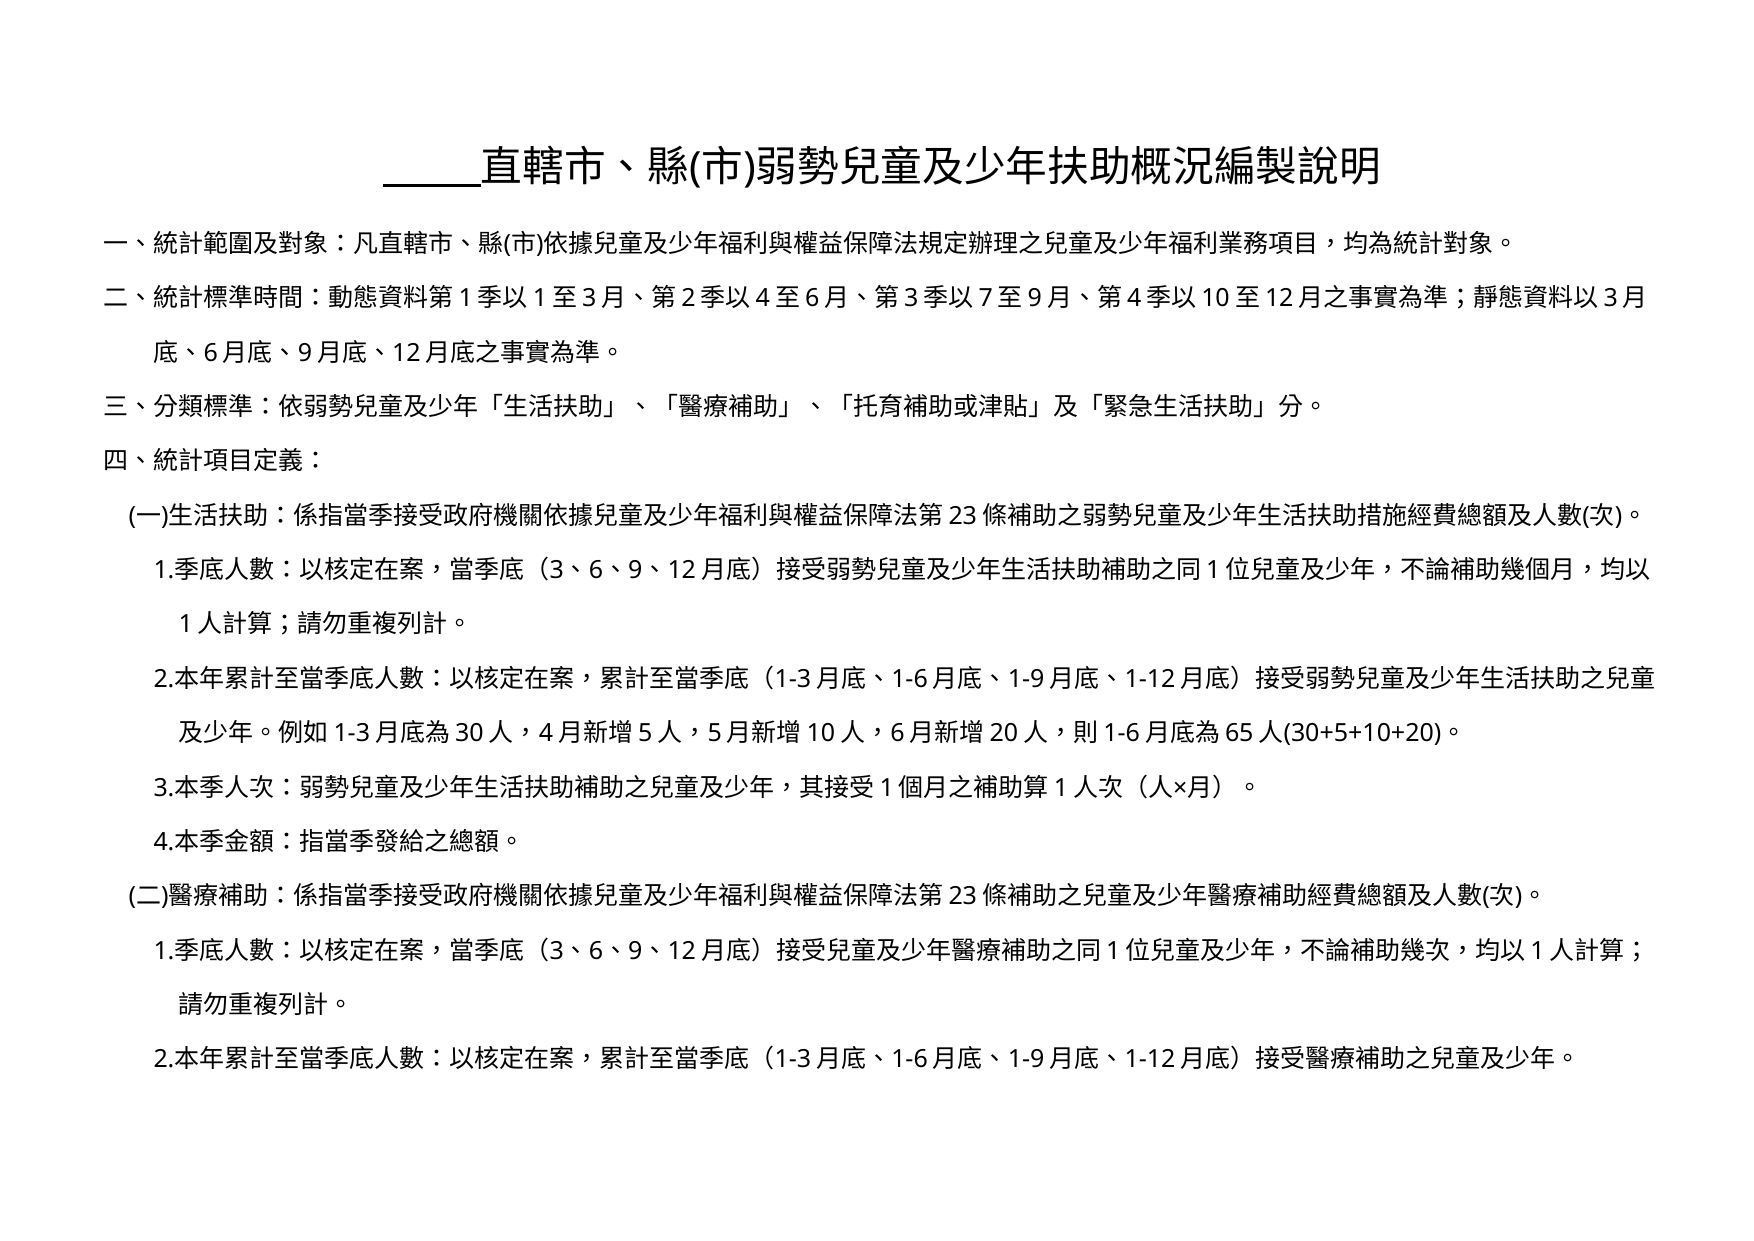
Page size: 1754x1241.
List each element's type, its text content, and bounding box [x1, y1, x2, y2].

text 四、統計項目定義： [103, 441, 1660, 477]
text 直轄市、縣(市)弱勢兒童及少年扶助概況編製說明 [103, 133, 1660, 193]
text 4.本季金額：指當季發給之總額。 [153, 821, 1660, 858]
text (二)醫療補助：係指當季接受政府機關依據兒童及少年福利與權益保障法第23條補助之兒童及少年醫療補助經費總額及人數(次)。 [128, 876, 1660, 912]
text 1.季底人數：以核定在案，當季底（3、6、9、12月底）接受兒童及少年醫療補助之同1位兒童及少年，不論補助幾次，均以1人計算；請勿重複列計。 [153, 930, 1660, 1021]
text 一、統計範圍及對象：凡直轄市、縣(市)依據兒童及少年福利與權益保障法規定辦理之兒童及少年福利業務項目，均為統計對象。 [103, 223, 1660, 259]
text 2.本年累計至當季底人數：以核定在案，累計至當季底（1-3月底、1-6月底、1-9月底、1-12月底）接受弱勢兒童及少年生活扶助之兒童及少年。例如1-3月底為30人，4月新增5人，5月新增10人，6月新增20人，則1-6月底為65人(30+5+10+20)。 [153, 658, 1660, 749]
text 3.本季人次：弱勢兒童及少年生活扶助補助之兒童及少年，其接受1個月之補助算1人次（人×月）。 [153, 767, 1660, 803]
text 2.本年累計至當季底人數：以核定在案，累計至當季底（1-3月底、1-6月底、1-9月底、1-12月底）接受醫療補助之兒童及少年。 [153, 1039, 1660, 1075]
text 二、統計標準時間：動態資料第1季以1至3月、第2季以4至6月、第3季以7至9月、第4季以10至12月之事實為準；靜態資料以3月底、6月底、9月底、12月底之事實為準。 [103, 278, 1660, 368]
text 三、分類標準：依弱勢兒童及少年「生活扶助」、「醫療補助」、「托育補助或津貼」及「緊急生活扶助」分。 [103, 386, 1660, 423]
text (一)生活扶助：係指當季接受政府機關依據兒童及少年福利與權益保障法第23條補助之弱勢兒童及少年生活扶助措施經費總額及人數(次)。 [128, 495, 1660, 531]
text 1.季底人數：以核定在案，當季底（3、6、9、12月底）接受弱勢兒童及少年生活扶助補助之同1位兒童及少年，不論補助幾個月，均以1人計算；請勿重複列計。 [153, 549, 1660, 640]
